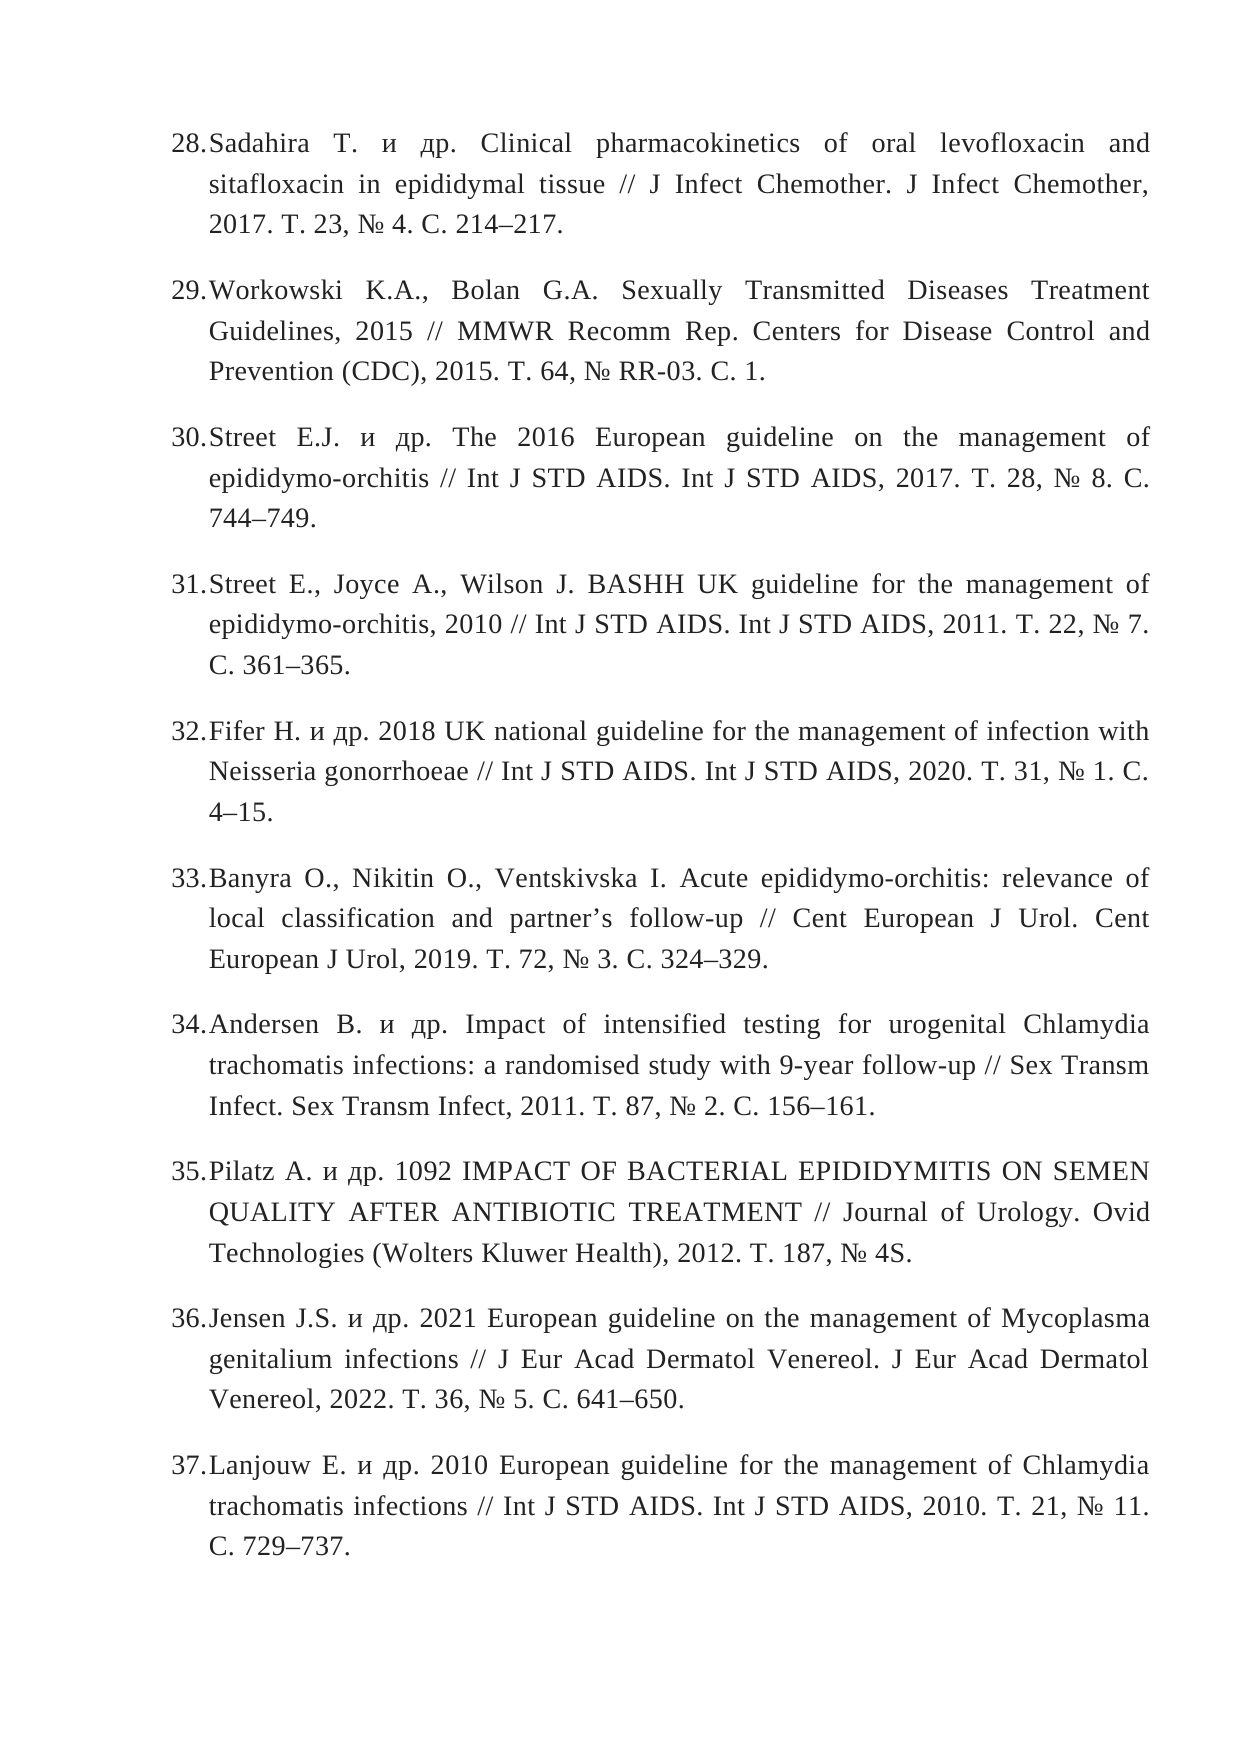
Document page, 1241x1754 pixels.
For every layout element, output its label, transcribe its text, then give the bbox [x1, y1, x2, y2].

list Street E., Joyce A., Wilson J. BASHH UK guideline for the management of epididymo-orchitis, 2010 // Int J STD AIDS. Int J STD AIDS, 2011. Т. 22, № 7. С. 361–365. [171, 559, 1152, 681]
list Jensen J.S. и др. 2021 European guideline on the management of Mycoplasma genitalium infections // J Eur Acad Dermatol Venereol. J Eur Acad Dermatol Venereol, 2022. Т. 36, № 5. С. 641–650. [171, 1293, 1152, 1415]
list Workowski K.A., Bolan G.A. Sexually Transmitted Diseases Treatment Guidelines, 2015 // MMWR Recomm Rep. Centers for Disease Control and Prevention (CDC), 2015. Т. 64, № RR-03. С. 1. [171, 265, 1152, 387]
list Street E.J. и др. The 2016 European guideline on the management of epididymo-orchitis // Int J STD AIDS. Int J STD AIDS, 2017. Т. 28, № 8. С. 744–749. [171, 412, 1152, 534]
list Andersen B. и др. Impact of intensified testing for urogenital Chlamydia trachomatis infections: a randomised study with 9-year follow-up // Sex Transm Infect. Sex Transm Infect, 2011. Т. 87, № 2. С. 156–161. [171, 999, 1152, 1121]
list Fifer H. и др. 2018 UK national guideline for the management of infection with Neisseria gonorrhoeae // Int J STD AIDS. Int J STD AIDS, 2020. Т. 31, № 1. С. 4–15. [171, 706, 1152, 827]
list Lanjouw E. и др. 2010 European guideline for the management of Chlamydia trachomatis infections // Int J STD AIDS. Int J STD AIDS, 2010. Т. 21, № 11. С. 729–737. [171, 1440, 1152, 1562]
list Banyra O., Nikitin O., Ventskivska I. Acute epididymo-orchitis: relevance of local classification and partner’s follow-up // Cent European J Urol. Cent European J Urol, 2019. Т. 72, № 3. С. 324–329. [171, 852, 1152, 974]
list Pilatz A. и др. 1092 IMPACT OF BACTERIAL EPIDIDYMITIS ON SEMEN QUALITY AFTER ANTIBIOTIC TREATMENT // Journal of Urology. Ovid Technologies (Wolters Kluwer Health), 2012. Т. 187, № 4S. [171, 1146, 1152, 1268]
list Sadahira T. и др. Clinical pharmacokinetics of oral levofloxacin and sitafloxacin in epididymal tissue // J Infect Chemother. J Infect Chemother, 2017. Т. 23, № 4. С. 214–217. [171, 118, 1152, 240]
